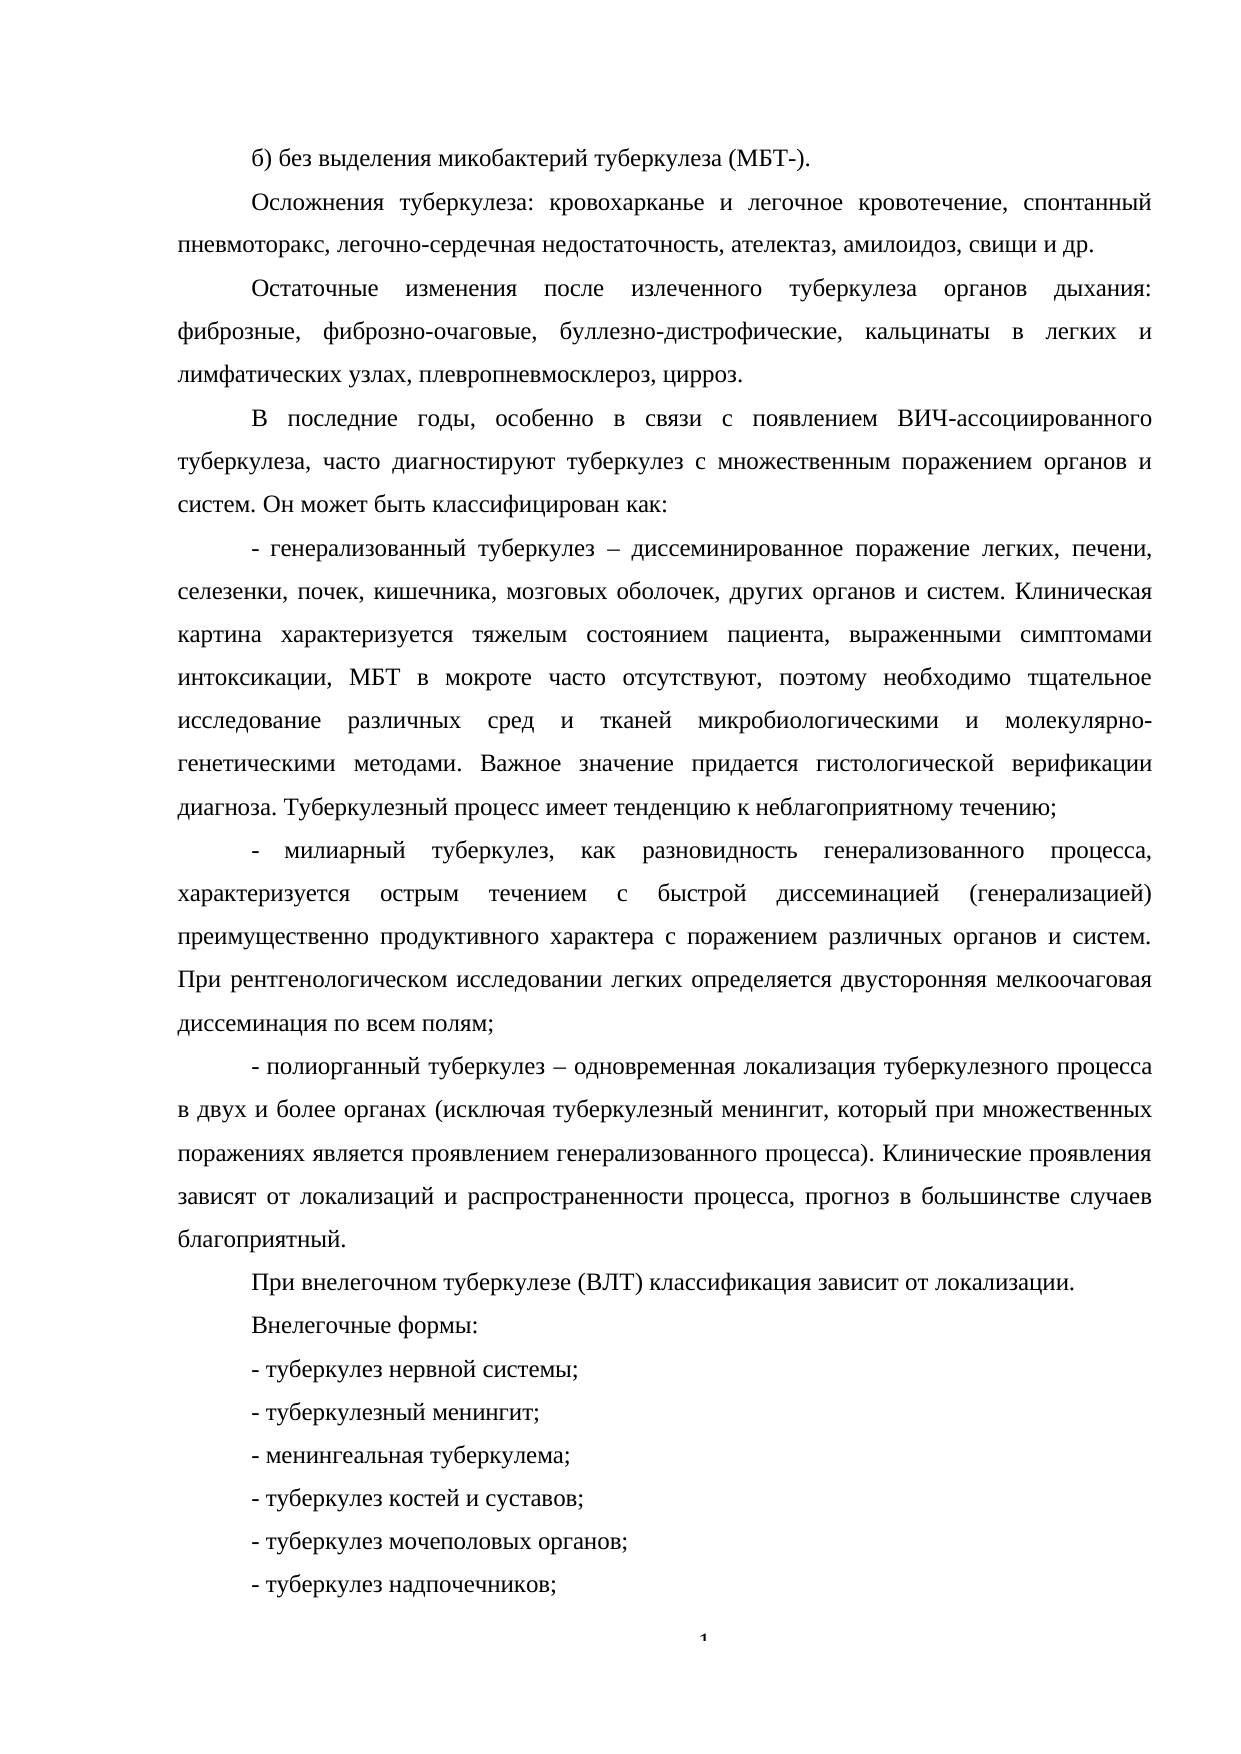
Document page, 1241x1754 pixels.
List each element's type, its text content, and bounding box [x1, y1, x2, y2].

list полиорганный туберкулез – одновременная локализация туберкулезного процесса в двух и более органах (исключая туберкулезный менингит, который при множественных поражениях является проявлением генерализованного процесса). Клинические проявления зависят от локализаций и распространенности процесса, прогноз в большинстве случаев благоприятный. [177, 1051, 1152, 1253]
list милиарный туберкулез, как разновидность генерализованного процесса, характеризуется острым течением с быстрой диссеминацией (генерализацией) преимущественно продуктивного характера с поражением различных органов и систем. При рентгенологическом исследовании легких определяется двусторонняя мелкоочаговая диссеминация по всем полям; [177, 835, 1152, 1036]
list генерализованный туберкулез – диссеминированное поражение легких, печени, селезенки, почек, кишечника, мозговых оболочек, других органов и систем. Клиническая картина характеризуется тяжелым состоянием пациента, выраженными симптомами интоксикации, МБТ в мокроте часто отсутствуют, поэтому необходимо тщательное исследование различных сред и тканей микробиологическими и молекулярно- генетическими методами. Важное значение придается гистологической верификации диагноза. Туберкулезный процесс имеет тенденцию к неблагоприятному течению; [177, 533, 1152, 820]
text В последние годы, особенно в связи с появлением ВИЧ-ассоциированного туберкулеза, часто диагностируют туберкулез с множественным поражением органов и систем. Он может быть классифицирован как: [177, 403, 1152, 518]
text б) без выделения микобактерий туберкулеза (МБТ-). [251, 143, 1163, 172]
list туберкулез нервной системы; [251, 1354, 1163, 1383]
text Остаточные изменения после излеченного туберкулеза органов дыхания: фиброзные, фиброзно-очаговые, буллезно-дистрофические, кальцинаты в легких и лимфатических узлах, плевропневмосклероз, цирроз. [177, 273, 1152, 388]
text При внелегочном туберкулезе (ВЛТ) классификация зависит от локализации. Внелегочные формы: [251, 1267, 1152, 1339]
list туберкулез надпочечников; [251, 1569, 1163, 1598]
list туберкулез мочеполовых органов; [251, 1526, 1163, 1555]
list туберкулезный менингит; [251, 1397, 1163, 1426]
list туберкулез костей и суставов; [251, 1483, 1163, 1512]
list менингеальная туберкулема; [251, 1440, 1163, 1469]
text Осложнения туберкулеза: кровохарканье и легочное кровотечение, спонтанный пневмоторакс, легочно-сердечная недостаточность, ателектаз, амилоидоз, свищи и др. [177, 187, 1152, 258]
